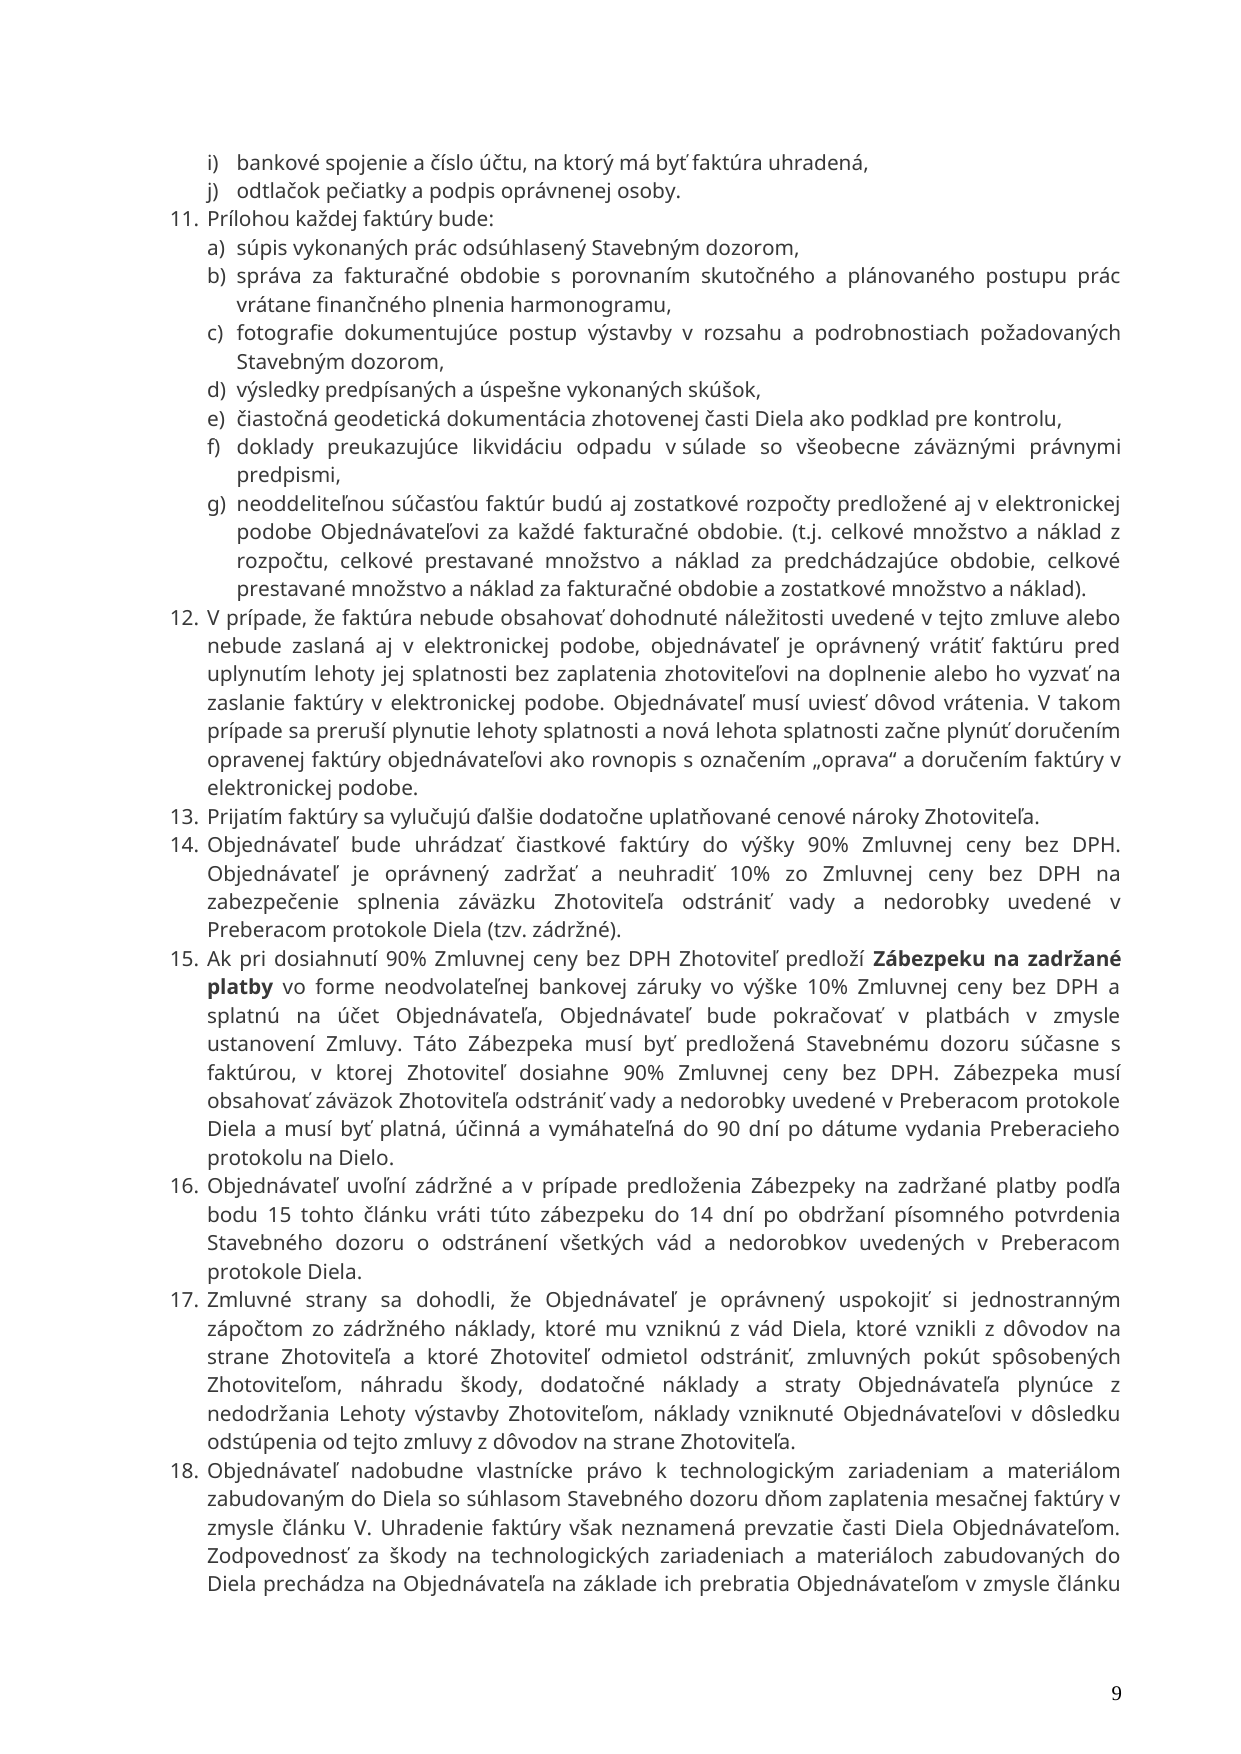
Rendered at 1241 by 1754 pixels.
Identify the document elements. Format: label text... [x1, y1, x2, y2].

list Objednávateľ bude uhrádzať čiastkové faktúry do výšky 90% Zmluvnej ceny bez DPH. Objednávateľ je oprávnený zadržať a neuhradiť 10% zo Zmluvnej ceny bez DPH na zabezpečenie splnenia záväzku Zhotoviteľa odstrániť vady a nedorobky uvedené v Preberacom protokole Diela (tzv. zádržné). [169, 830, 1122, 944]
list doklady preukazujúce likvidáciu odpadu v súlade so všeobecne záväznými právnymi predpismi, [207, 432, 1122, 489]
list Zmluvné strany sa dohodli, že Objednávateľ je oprávnený uspokojiť si jednostranným zápočtom zo zádržného náklady, ktoré mu vzniknú z vád Diela, ktoré vznikli z dôvodov na strane Zhotoviteľa a ktoré Zhotoviteľ odmietol odstrániť, zmluvných pokút spôsobených Zhotoviteľom, náhradu škody, dodatočné náklady a straty Objednávateľa plynúce z nedodržania Lehoty výstavby Zhotoviteľom, náklady vzniknuté Objednávateľovi v dôsledku odstúpenia od tejto zmluvy z dôvodov na strane Zhotoviteľa. [169, 1285, 1122, 1456]
list správa za fakturačné obdobie s porovnaním skutočného a plánovaného postupu prác vrátane finančného plnenia harmonogramu, [207, 261, 1122, 318]
list Objednávateľ uvoľní zádržné a v prípade predloženia Zábezpeky na zadržané platby podľa bodu 15 tohto článku vráti túto zábezpeku do 14 dní po obdržaní písomného potvrdenia Stavebného dozoru o odstránení všetkých vád a nedorobkov uvedených v Preberacom protokole Diela. [169, 1171, 1122, 1285]
list súpis vykonaných prác odsúhlasený Stavebným dozorom, [207, 233, 1122, 261]
list V prípade, že faktúra nebude obsahovať dohodnuté náležitosti uvedené v tejto zmluve alebo nebude zaslaná aj v elektronickej podobe, objednávateľ je oprávnený vrátiť faktúru pred uplynutím lehoty jej splatnosti bez zaplatenia zhotoviteľovi na doplnenie alebo ho vyzvať na zaslanie faktúry v elektronickej podobe. Objednávateľ musí uviesť dôvod vrátenia. V takom prípade sa preruší plynutie lehoty splatnosti a nová lehota splatnosti začne plynúť doručením opravenej faktúry objednávateľovi ako rovnopis s označením „oprava“ a doručením faktúry v elektronickej podobe. [169, 603, 1122, 802]
list odtlačok pečiatky a podpis oprávnenej osoby. [207, 176, 1122, 204]
list fotografie dokumentujúce postup výstavby v rozsahu a podrobnostiach požadovaných Stavebným dozorom, [207, 318, 1122, 375]
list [169, 1456, 1122, 1598]
list Prílohou každej faktúry bude: [169, 204, 1122, 233]
list Ak pri dosiahnutí 90% Zmluvnej ceny bez DPH Zhotoviteľ predloží Zábezpeku na zadržané platby vo forme neodvolateľnej bankovej záruky vo výške 10% Zmluvnej ceny bez DPH a splatnú na účet Objednávateľa, Objednávateľ bude pokračovať v platbách v zmysle ustanovení Zmluvy. Táto Zábezpeka musí byť predložená Stavebnému dozoru súčasne s faktúrou, v ktorej Zhotoviteľ dosiahne 90% Zmluvnej ceny bez DPH. Zábezpeka musí obsahovať záväzok Zhotoviteľa odstrániť vady a nedorobky uvedené v Preberacom protokole Diela a musí byť platná, účinná a vymáhateľná do 90 dní po dátume vydania Preberacieho protokolu na Dielo. [169, 944, 1122, 1171]
list bankové spojenie a číslo účtu, na ktorý má byť faktúra uhradená, [207, 148, 1122, 176]
list Prijatím faktúry sa vylučujú ďalšie dodatočne uplatňované cenové nároky Zhotoviteľa. [169, 802, 1122, 830]
list výsledky predpísaných a úspešne vykonaných skúšok, [207, 375, 1122, 404]
list neoddeliteľnou súčasťou faktúr budú aj zostatkové rozpočty predložené aj v elektronickej podobe Objednávateľovi za každé fakturačné obdobie. (t.j. celkové množstvo a náklad z rozpočtu, celkové prestavané množstvo a náklad za predchádzajúce obdobie, celkové prestavané množstvo a náklad za fakturačné obdobie a zostatkové množstvo a náklad). [207, 489, 1122, 603]
list čiastočná geodetická dokumentácia zhotovenej časti Diela ako podklad pre kontrolu, [207, 404, 1122, 432]
